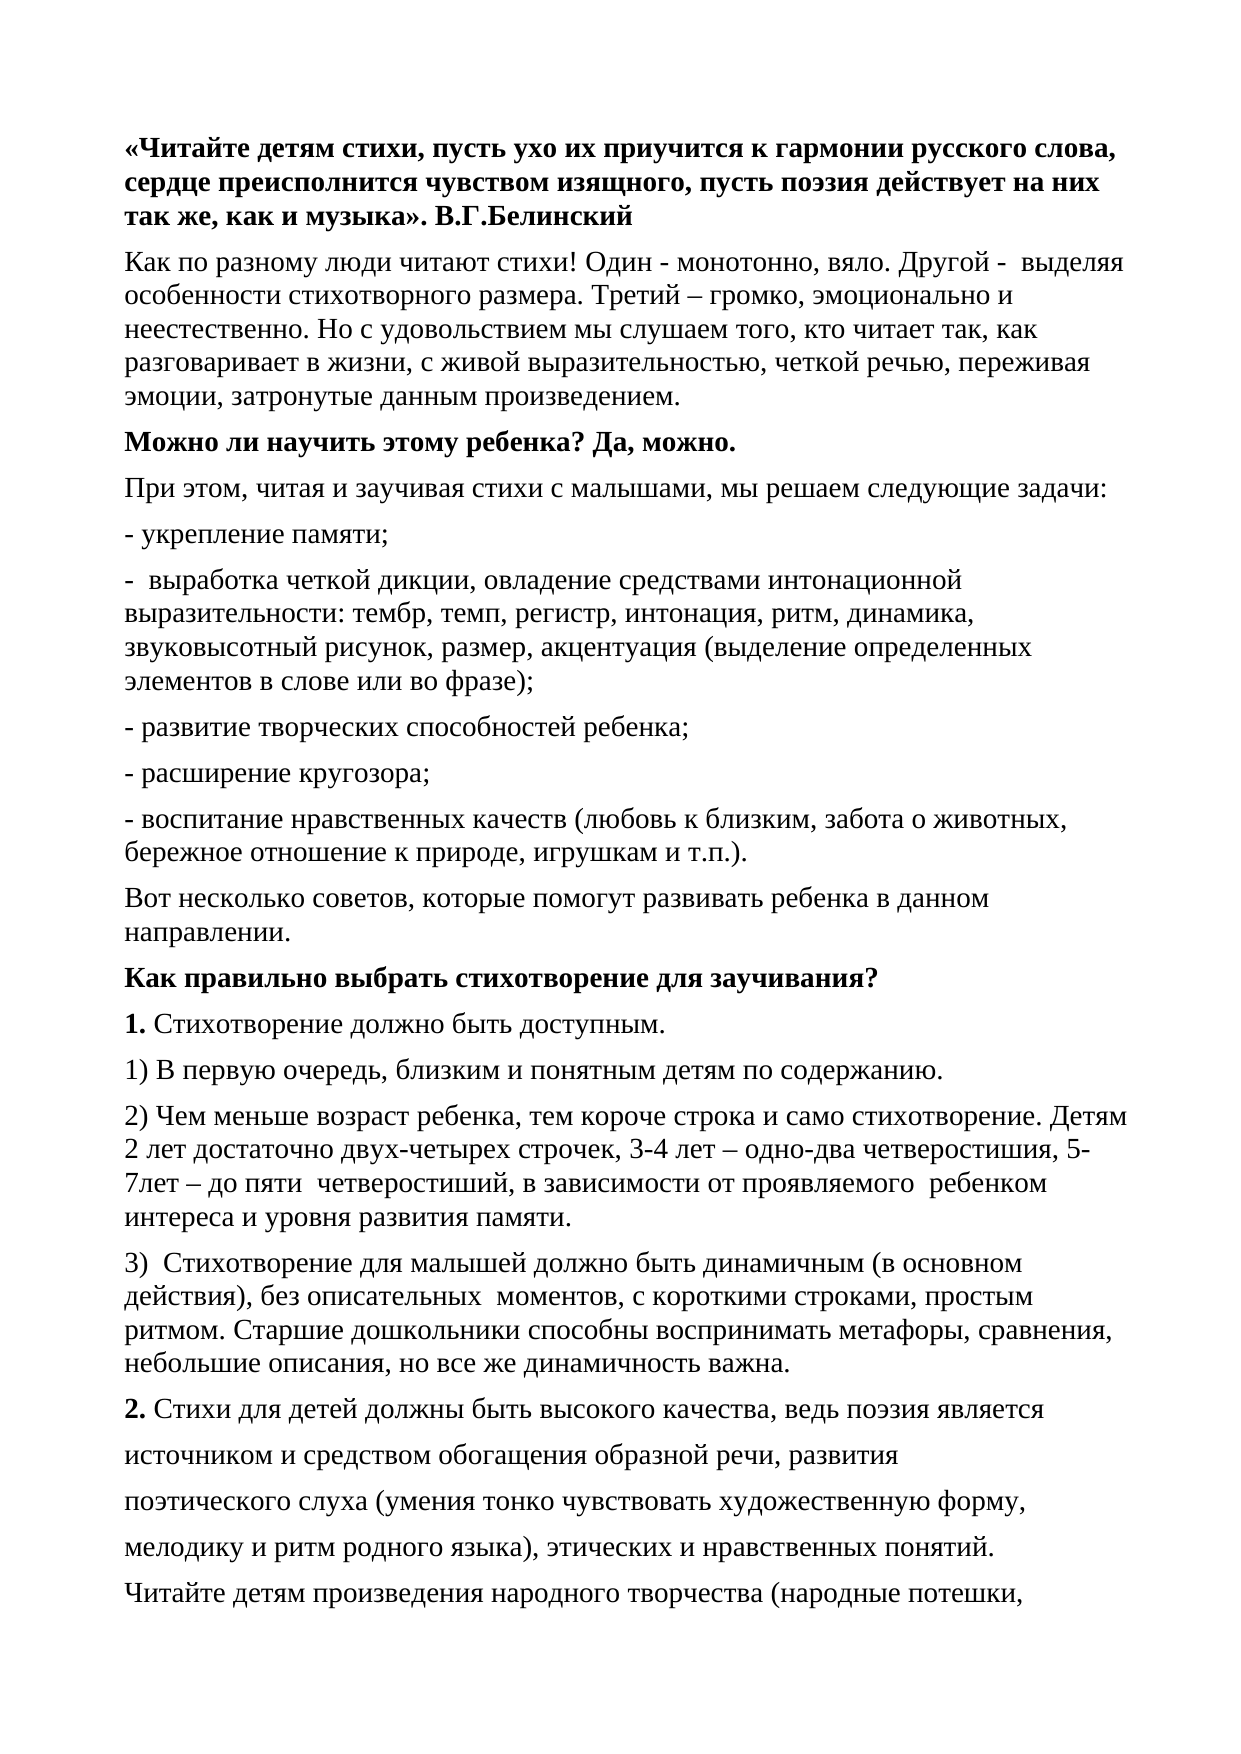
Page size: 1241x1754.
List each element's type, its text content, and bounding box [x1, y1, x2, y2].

text Читайте детям произведения народного творчества (народные потешки, [124, 1576, 1134, 1609]
text мелодику и ритм родного языка), этических и нравственных понятий. [124, 1529, 1134, 1563]
text - расширение кругозора; [124, 755, 1134, 788]
text Можно ли научить этому ребенка? Да, можно. [124, 424, 1134, 457]
text - выработка четкой дикции, овладение средствами интонационной выразительности: тембр, темп, регистр, интонация, ритм, динамика, звуковысотный рисунок, размер, акцентуация (выделение определенных элементов в слове или во фразе); [124, 562, 1134, 696]
text 2. Стихи для детей должны быть высокого качества, ведь поэзия является [124, 1391, 1134, 1425]
text - укрепление памяти; [124, 516, 1134, 549]
text Как правильно выбрать стихотворение для заучивания? [124, 960, 1134, 993]
text поэтического слуха (умения тонко чувствовать художественную форму, [124, 1483, 1134, 1517]
text - развитие творческих способностей ребенка; [124, 709, 1134, 742]
text «Читайте детям стихи, пусть ухо их приучится к гармонии русского слова, сердце преисполнится чувством изящного, пусть поэзия действует на них так же, как и музыка». В.Г.Белинский [124, 131, 1134, 231]
text 1) В первую очередь, близким и понятным детям по содержанию. [124, 1052, 1134, 1086]
text Вот несколько советов, которые помогут развивать ребенка в данном направлении. [124, 880, 1134, 947]
text источником и средством обогащения образной речи, развития [124, 1437, 1134, 1471]
text 3) Стихотворение для малышей должно быть динамичным (в основном действия), без описательных моментов, с короткими строками, простым ритмом. Старшие дошкольники способны воспринимать метафоры, сравнения, небольшие описания, но все же динамичность важна. [124, 1245, 1134, 1379]
text При этом, читая и заучивая стихи с малышами, мы решаем следующие задачи: [124, 470, 1134, 503]
text - воспитание нравственных качеств (любовь к близким, забота о животных, бережное отношение к природе, игрушкам и т.п.). [124, 801, 1134, 868]
text Как по разному люди читают стихи! Один - монотонно, вяло. Другой - выделяя особенности стихотворного размера. Третий – громко, эмоционально и неестественно. Но с удовольствием мы слушаем того, кто читает так, как разговаривает в жизни, с живой выразительностью, четкой речью, переживая эмоции, затронутые данным произведением. [124, 244, 1134, 411]
text 1. Стихотворение должно быть доступным. [124, 1006, 1134, 1039]
text 2) Чем меньше возраст ребенка, тем короче строка и само стихотворение. Детям 2 лет достаточно двух-четырех строчек, 3-4 лет – одно-два четверостишия, 5-7лет – до пяти четверостиший, в зависимости от проявляемого ребенком интереса и уровня развития памяти. [124, 1098, 1134, 1232]
